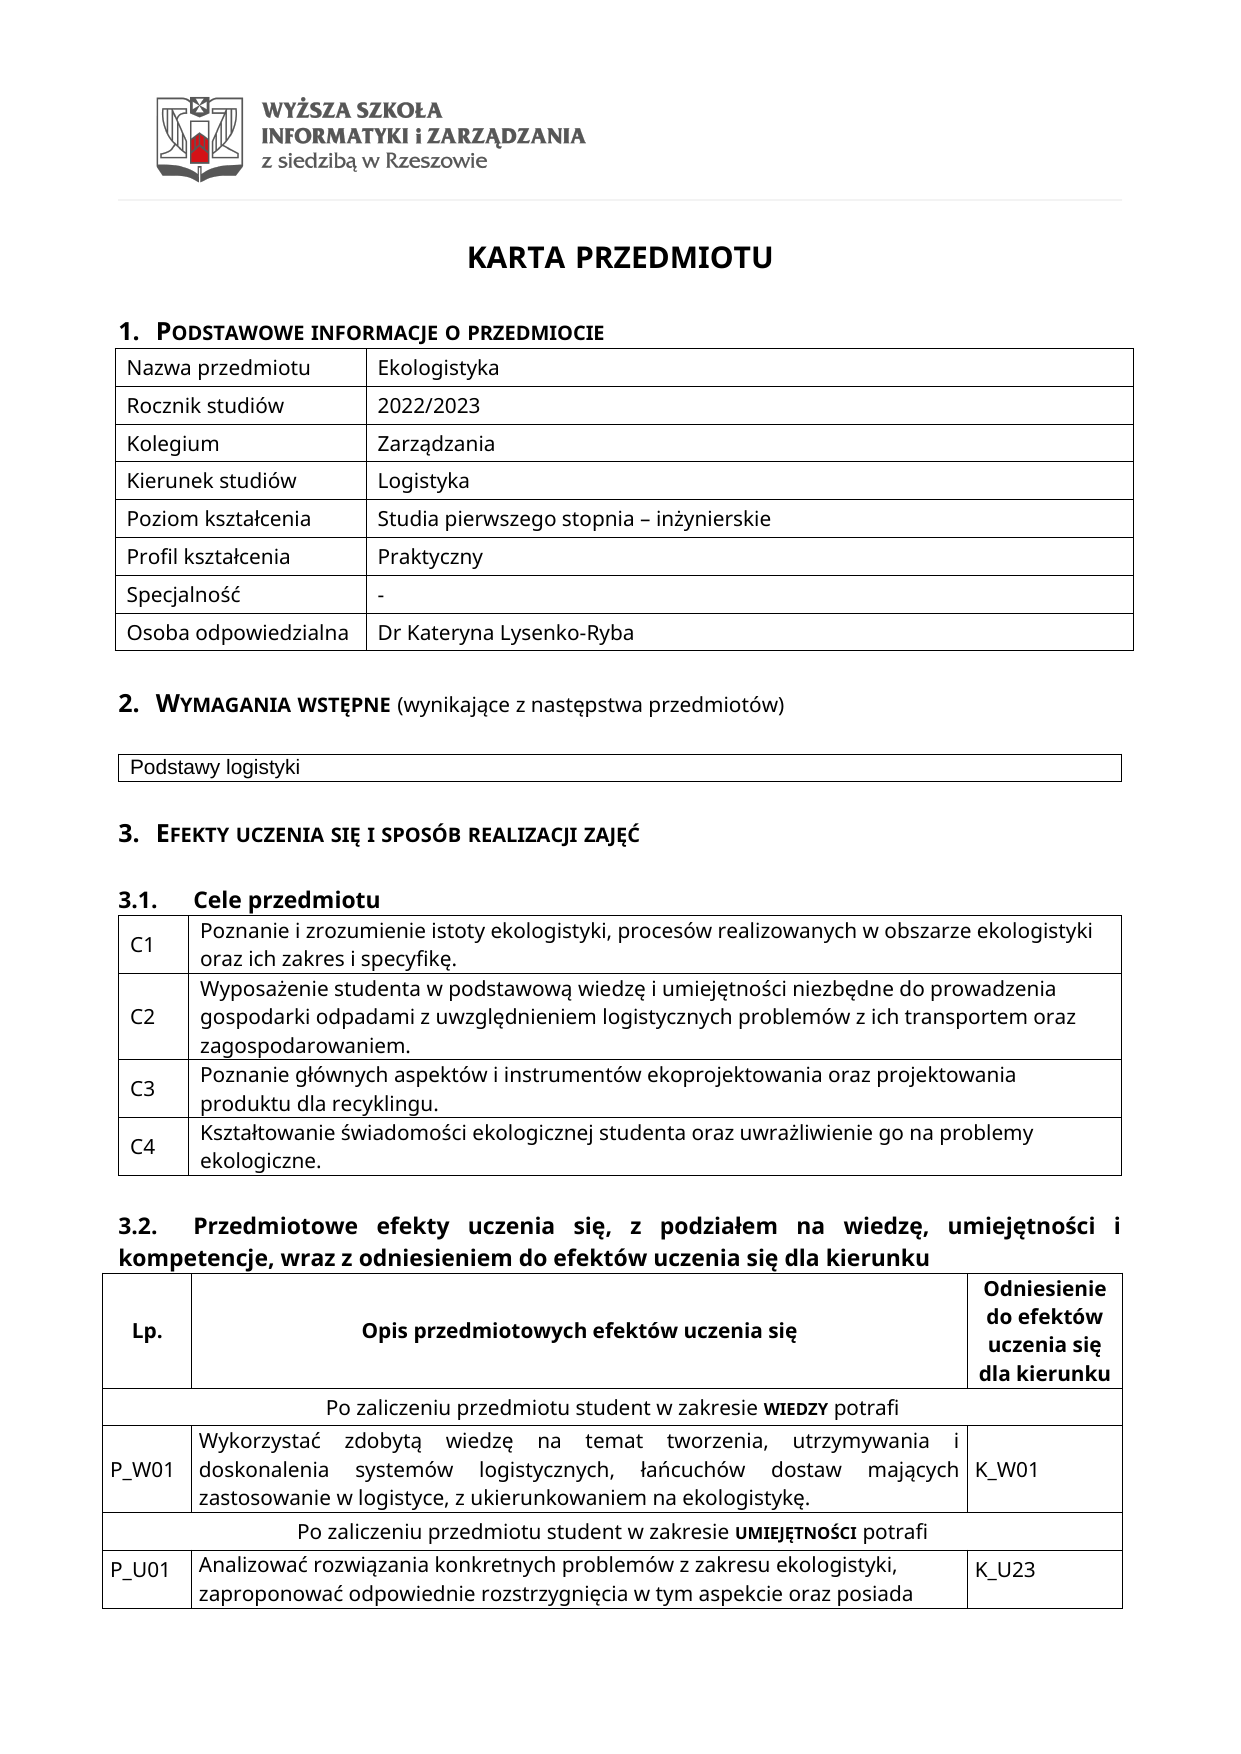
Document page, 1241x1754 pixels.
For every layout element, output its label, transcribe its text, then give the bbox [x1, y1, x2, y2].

table_cell P_W01 [103, 1426, 191, 1512]
table_cell 2022/2023 [367, 387, 1133, 423]
table_header Opis przedmiotowych efektów uczenia się [192, 1274, 967, 1387]
table_cell P_U01 [103, 1551, 191, 1607]
table_cell Kształtowanie świadomości ekologicznej studenta oraz uwrażliwienie go na problemy ekologiczne. [189, 1118, 1121, 1175]
list Wymagania wstępne (wynikające z następstwa przedmiotów) [118, 685, 1122, 719]
table_header Poznanie i zrozumienie istoty ekologistyki, procesów realizowanych w obszarze ekologistyki oraz ich zakres i specyfikę. [189, 916, 1121, 973]
table_header Lp. [103, 1274, 191, 1387]
table_cell Studia pierwszego stopnia – inżynierskie [367, 500, 1133, 537]
table_cell C3 [119, 1060, 188, 1117]
table_cell Profil kształcenia [116, 538, 366, 575]
list Efekty uczenia się i sposób realizacji zajęć [118, 816, 1122, 850]
table_cell Kolegium [116, 425, 366, 461]
table_cell Dr Kateryna Lysenko-Ryba [367, 614, 1133, 650]
table_header Podstawy logistyki [119, 755, 1121, 781]
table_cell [192, 1551, 967, 1607]
table_cell Poznanie głównych aspektów i instrumentów ekoprojektowania oraz projektowania produktu dla recyklingu. [189, 1060, 1121, 1117]
text karta przedmiotu [118, 229, 1122, 280]
table_cell Poziom kształcenia [116, 500, 366, 537]
table_cell Po zaliczeniu przedmiotu student w zakresie umiejętności potrafi [103, 1513, 1122, 1549]
table_cell Wykorzystać zdobytą wiedzę na temat tworzenia, utrzymywania i doskonalenia systemów logistycznych, łańcuchów dostaw mających zastosowanie w logistyce, z ukierunkowaniem na ekologistykę. [192, 1426, 967, 1512]
list Cele przedmiotu [118, 884, 1122, 915]
table_cell Specjalność [116, 576, 366, 612]
list Podstawowe informacje o przedmiocie [118, 314, 1122, 348]
list Przedmiotowe efekty uczenia się, z podziałem na wiedzę, umiejętności i kompetencje, wraz z odniesieniem do efektów uczenia się dla kierunku [118, 1210, 1122, 1273]
table_cell Rocznik studiów [116, 387, 366, 423]
table_cell Logistyka [367, 462, 1133, 499]
table_header Odniesienie do efektów uczenia się dla kierunku [968, 1274, 1122, 1387]
table_header Nazwa przedmiotu [116, 349, 366, 386]
table_cell C2 [119, 974, 188, 1059]
table_cell Wyposażenie studenta w podstawową wiedzę i umiejętności niezbędne do prowadzenia gospodarki odpadami z uwzględnieniem logistycznych problemów z ich transportem oraz zagospodarowaniem. [189, 974, 1121, 1059]
table_cell Zarządzania [367, 425, 1133, 461]
table_cell Kierunek studiów [116, 462, 366, 499]
table_cell K_W01 [968, 1426, 1122, 1512]
table_header Ekologistyka [367, 349, 1133, 386]
table_cell C4 [119, 1118, 188, 1175]
table_cell Po zaliczeniu przedmiotu student w zakresie wiedzy potrafi [103, 1389, 1122, 1425]
table_cell K_U23 [968, 1551, 1122, 1607]
picture [118, 73, 624, 200]
table_cell - [367, 576, 1133, 612]
table_cell Praktyczny [367, 538, 1133, 575]
table_header C1 [119, 916, 188, 973]
table_cell Osoba odpowiedzialna [116, 614, 366, 650]
